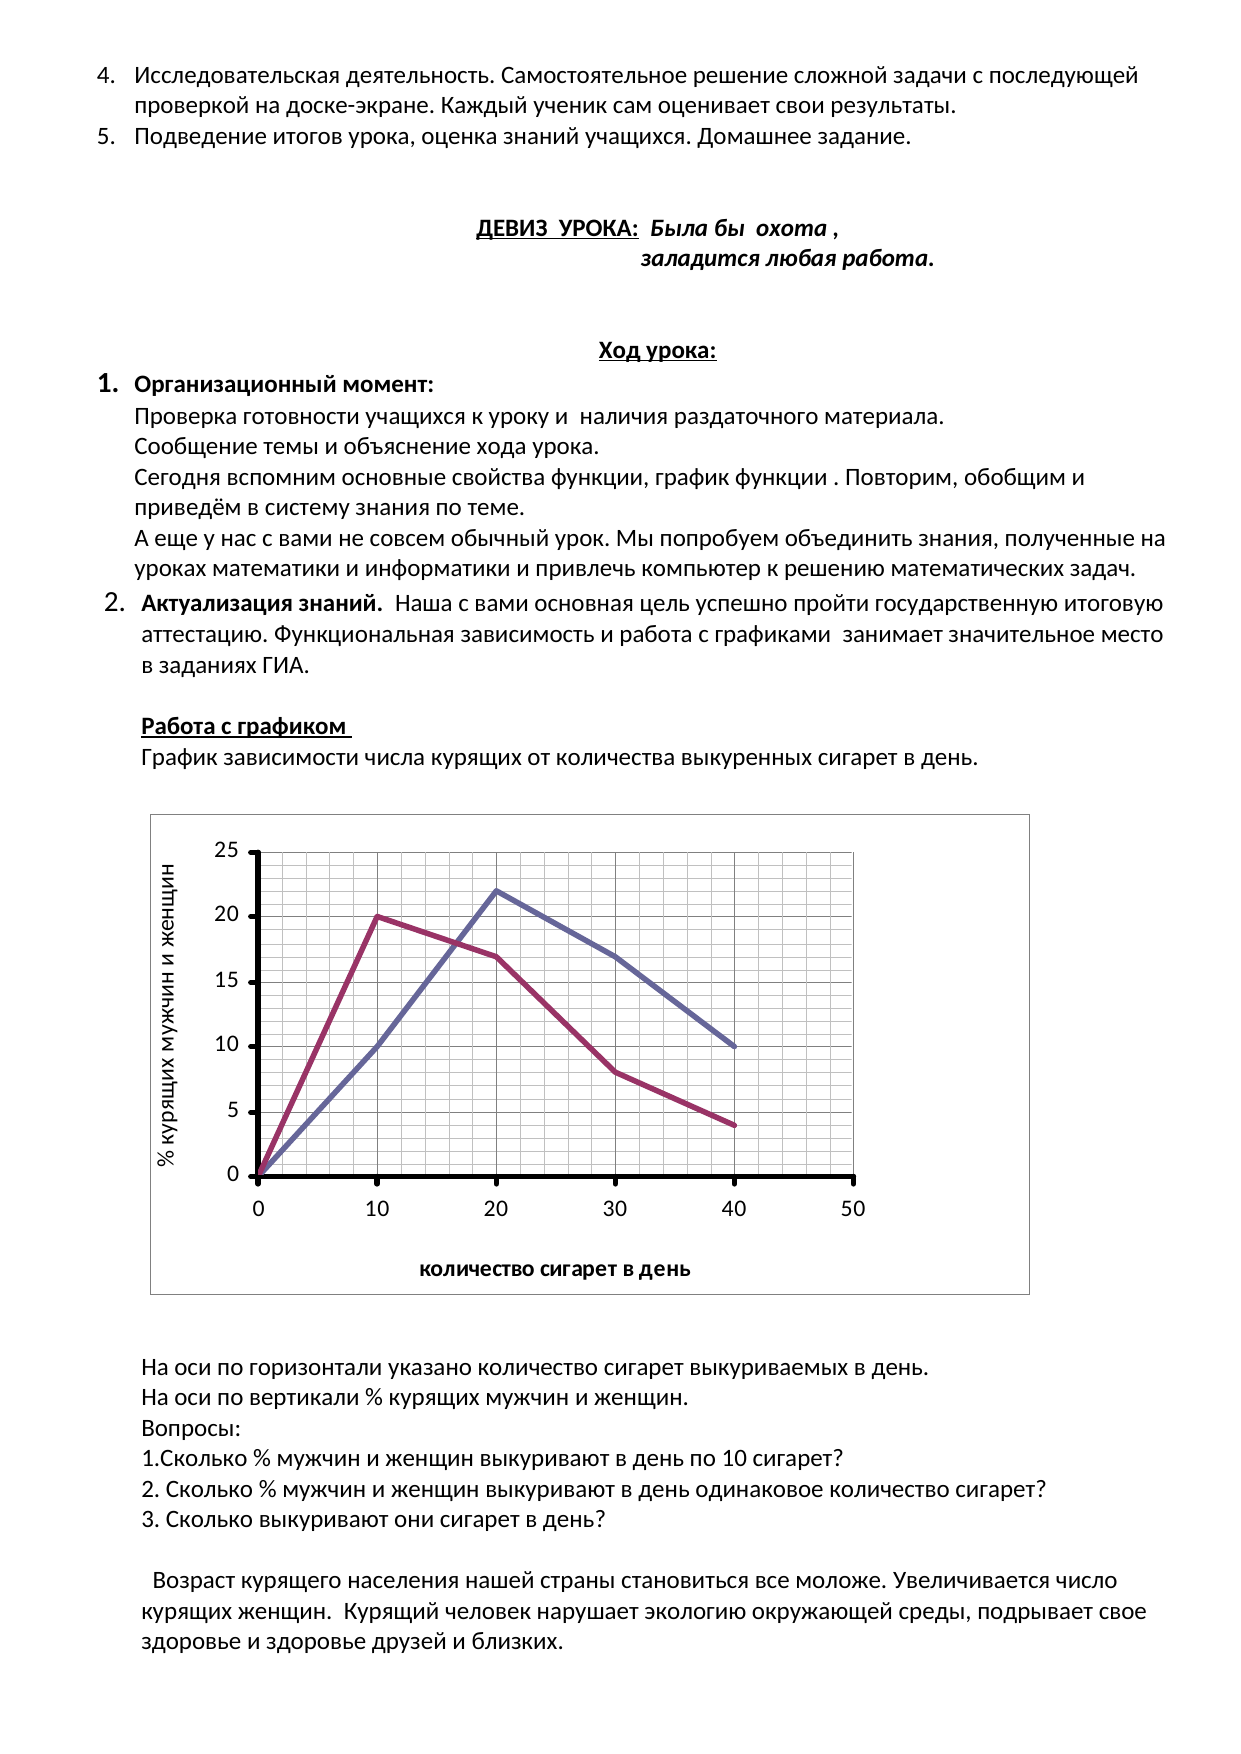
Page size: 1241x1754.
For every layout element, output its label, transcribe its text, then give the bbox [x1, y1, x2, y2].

list Актуализация знаний. Наша с вами основная цель успешно пройти государственную итоговую аттестацию. Функциональная зависимость и работа с графиками занимает значительное место в заданиях ГИА. [103, 583, 1181, 680]
text Сегодня вспомним основные свойства функции, график функции . Повторим, обобщим и приведём в систему знания по теме. [134, 461, 1181, 522]
text 1.Сколько % мужчин и женщин выкуривают в день по 10 сигарет? [141, 1442, 1181, 1473]
text 3. Сколько выкуривают они сигарет в день? [141, 1503, 1181, 1534]
list Подведение итогов урока, оценка знаний учащихся. Домашнее задание. [97, 120, 1181, 151]
text 2. Сколько % мужчин и женщин выкуривают в день одинаковое количество сигарет? [141, 1473, 1181, 1503]
list Организационный момент: [97, 364, 1181, 400]
list Исследовательская деятельность. Самостоятельное решение сложной задачи с последующей проверкой на доске-экране. Каждый ученик сам оценивает свои результаты. [97, 59, 1181, 120]
text ДЕВИЗ УРОКА: Была бы охота , [134, 212, 1181, 242]
text Проверка готовности учащихся к уроку и наличия раздаточного материала. [134, 400, 1181, 430]
text Ход урока: [134, 334, 1181, 364]
text заладится любая работа. [134, 242, 1181, 273]
text Сообщение темы и объяснение хода урока. [134, 430, 1181, 461]
text График зависимости числа курящих от количества выкуренных сигарет в день. [141, 741, 1181, 771]
text Возраст курящего населения нашей страны становиться все моложе. Увеличивается число курящих женщин. Курящий человек нарушает экологию окружающей среды, подрывает свое здоровье и здоровье друзей и близких. [141, 1564, 1181, 1656]
text А еще у нас с вами не совсем обычный урок. Мы попробуем объединить знания, полученные на уроках математики и информатики и привлечь компьютер к решению математических задач. [134, 522, 1181, 583]
text Вопросы: [141, 1412, 1181, 1442]
text На оси по вертикали % курящих мужчин и женщин. [141, 1381, 1181, 1412]
text На оси по горизонтали указано количество сигарет выкуриваемых в день. [141, 1351, 1181, 1381]
text Работа с графиком [141, 710, 1181, 741]
